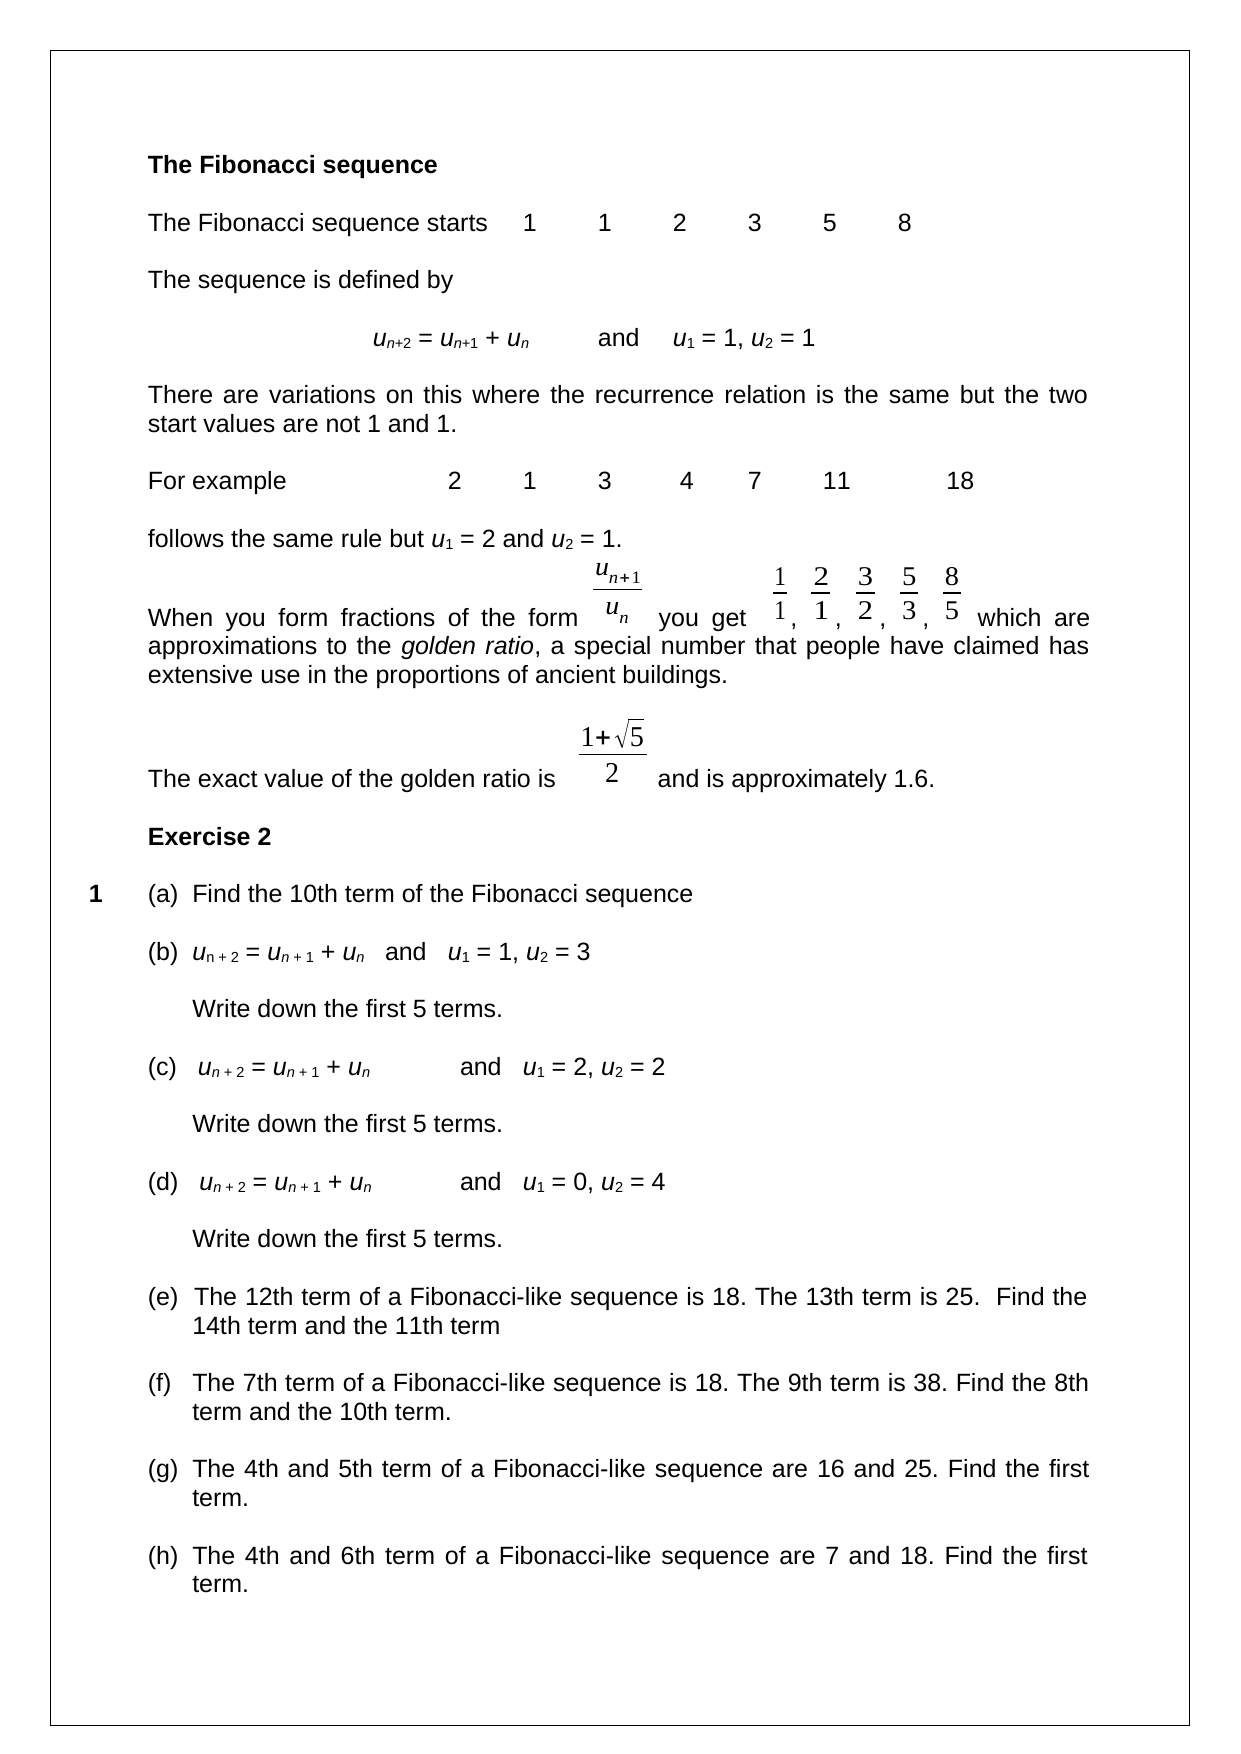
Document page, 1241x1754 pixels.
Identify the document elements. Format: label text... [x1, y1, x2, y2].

subtitle Exercise 2 [148, 822, 1090, 851]
text The sequence is defined by [148, 265, 1090, 294]
text (e) The 12th term of a Fibonacci-like sequence is 18. The 13th term is 25. Find the 14th term and the 11th term [148, 1282, 1090, 1339]
text Write down the first 5 terms. [148, 1224, 1090, 1253]
text When you form fractions of the form you get , , , , which are approximations to the golden ratio, a special number that people have claimed has extensive use in the proportions of ancient buildings. [148, 552, 1090, 689]
text (h) The 4th and 6th term of a Fibonacci-like sequence are 7 and 18. Find the first term. [148, 1541, 1090, 1598]
text (d) un + 2 = un + 1 + un and u1 = 0, u2 = 4 [148, 1167, 1090, 1196]
text Write down the first 5 terms. [148, 994, 1090, 1023]
subtitle The Fibonacci sequence [148, 150, 1090, 179]
text There are variations on this where the recurrence relation is the same but the two start values are not 1 and 1. [148, 380, 1090, 437]
text (f) The 7th term of a Fibonacci-like sequence is 18. The 9th term is 38. Find the 8th term and the 10th term. [148, 1368, 1090, 1426]
text The exact value of the golden ratio is and is approximately 1.6. [148, 717, 1090, 793]
text follows the same rule but u1 = 2 and u2 = 1. [148, 524, 1090, 552]
text For example 2 1 3 4 7 11 18 [148, 466, 1090, 495]
text The Fibonacci sequence starts 1 1 2 3 5 8 [148, 207, 1090, 236]
text Write down the first 5 terms. [148, 1109, 1090, 1138]
text (b) un + 2 = un + 1 + un and u1 = 1, u2 = 3 [148, 937, 1090, 966]
text (g) The 4th and 5th term of a Fibonacci-like sequence are 16 and 25. Find the first term. [148, 1454, 1090, 1512]
text (c) un + 2 = un + 1 + un and u1 = 2, u2 = 2 [148, 1052, 1090, 1081]
text 1 (a) Find the 10th term of the Fibonacci sequence [88, 879, 1090, 908]
text un+2 = un+1 + un and u1 = 1, u2 = 1 [148, 322, 1090, 351]
